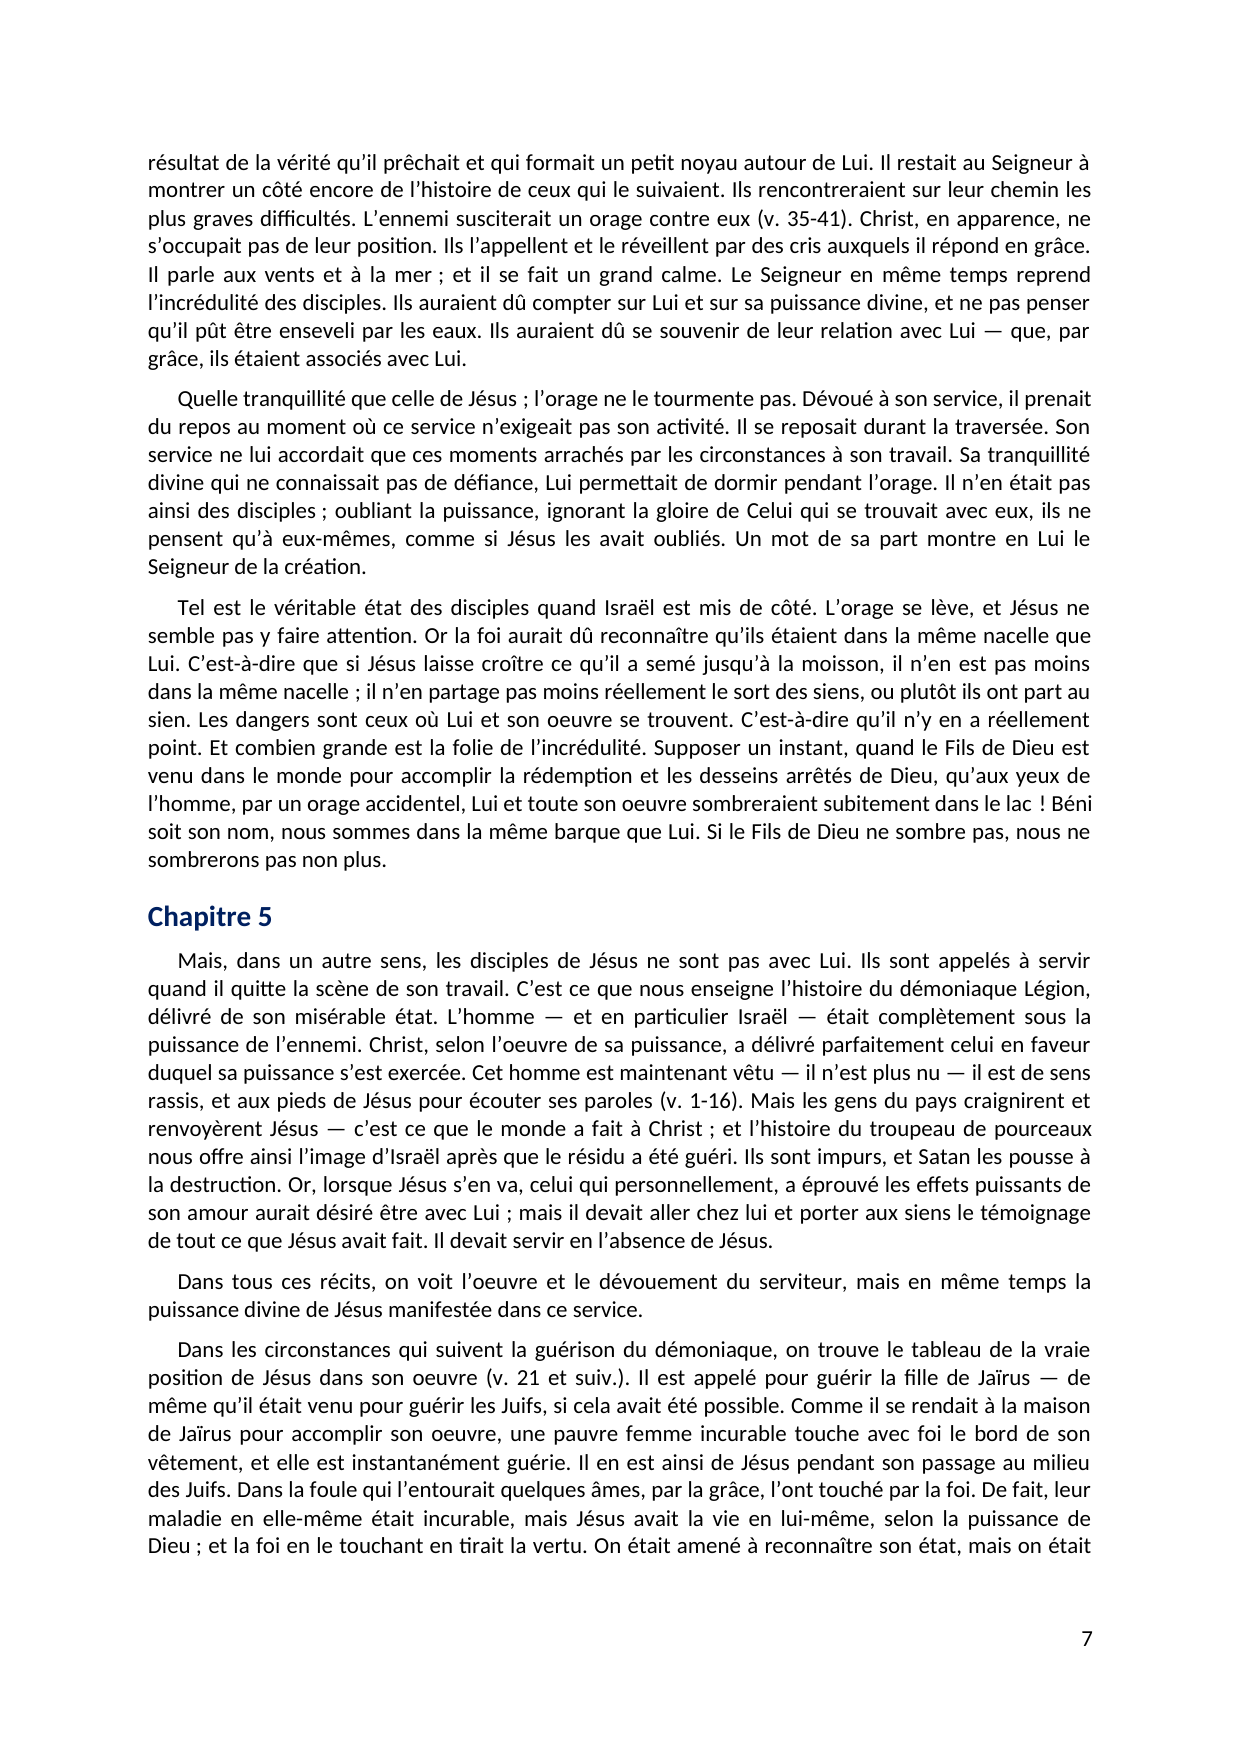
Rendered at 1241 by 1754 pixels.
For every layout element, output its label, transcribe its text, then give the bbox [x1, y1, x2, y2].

text Tel est le véritable état des disciples quand Israël est mis de côté. L’orage se lève, et Jésus ne semble pas y faire attention. Or la foi aurait dû reconnaître qu’ils étaient dans la même nacelle que Lui. C’est-à-dire que si Jésus laisse croître ce qu’il a semé jusqu’à la moisson, il n’en est pas moins dans la même nacelle ; il n’en partage pas moins réellement le sort des siens, ou plutôt ils ont part au sien. Les dangers sont ceux où Lui et son oeuvre se trouvent. C’est-à-dire qu’il n’y en a réellement point. Et combien grande est la folie de l’incrédulité. Supposer un instant, quand le Fils de Dieu est venu dans le monde pour accomplir la rédemption et les desseins arrêtés de Dieu, qu’aux yeux de l’homme, par un orage accidentel, Lui et toute son oeuvre sombreraient subitement dans le lac ! Béni soit son nom, nous sommes dans la même barque que Lui. Si le Fils de Dieu ne sombre pas, nous ne sombrerons pas non plus. [148, 593, 1093, 873]
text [148, 148, 1093, 372]
text Quelle tranquillité que celle de Jésus ; l’orage ne le tourmente pas. Dévoué à son service, il prenait du repos au moment où ce service n’exigeait pas son activité. Il se reposait durant la traversée. Son service ne lui accordait que ces moments arrachés par les circonstances à son travail. Sa tranquillité divine qui ne connaissait pas de défiance, Lui permettait de dormir pendant l’orage. Il n’en était pas ainsi des disciples ; oubliant la puissance, ignorant la gloire de Celui qui se trouvait avec eux, ils ne pensent qu’à eux-mêmes, comme si Jésus les avait oubliés. Un mot de sa part montre en Lui le Seigneur de la création. [148, 384, 1093, 580]
subtitle Chapitre 5 [148, 898, 1093, 934]
text Mais, dans un autre sens, les disciples de Jésus ne sont pas avec Lui. Ils sont appelés à servir quand il quitte la scène de son travail. C’est ce que nous enseigne l’histoire du démoniaque Légion, délivré de son misérable état. L’homme — et en particulier Israël — était complètement sous la puissance de l’ennemi. Christ, selon l’oeuvre de sa puissance, a délivré parfaitement celui en faveur duquel sa puissance s’est exercée. Cet homme est maintenant vêtu — il n’est plus nu — il est de sens rassis, et aux pieds de Jésus pour écouter ses paroles (v. 1-16). Mais les gens du pays craignirent et renvoyèrent Jésus — c’est ce que le monde a fait à Christ ; et l’histoire du troupeau de pourceaux nous offre ainsi l’image d’Israël après que le résidu a été guéri. Ils sont impurs, et Satan les pousse à la destruction. Or, lorsque Jésus s’en va, celui qui personnellement, a éprouvé les effets puissants de son amour aurait désiré être avec Lui ; mais il devait aller chez lui et porter aux siens le témoignage de tout ce que Jésus avait fait. Il devait servir en l’absence de Jésus. [148, 946, 1093, 1254]
text Dans tous ces récits, on voit l’oeuvre et le dévouement du serviteur, mais en même temps la puissance divine de Jésus manifestée dans ce service. [148, 1267, 1093, 1323]
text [148, 1336, 1093, 1560]
